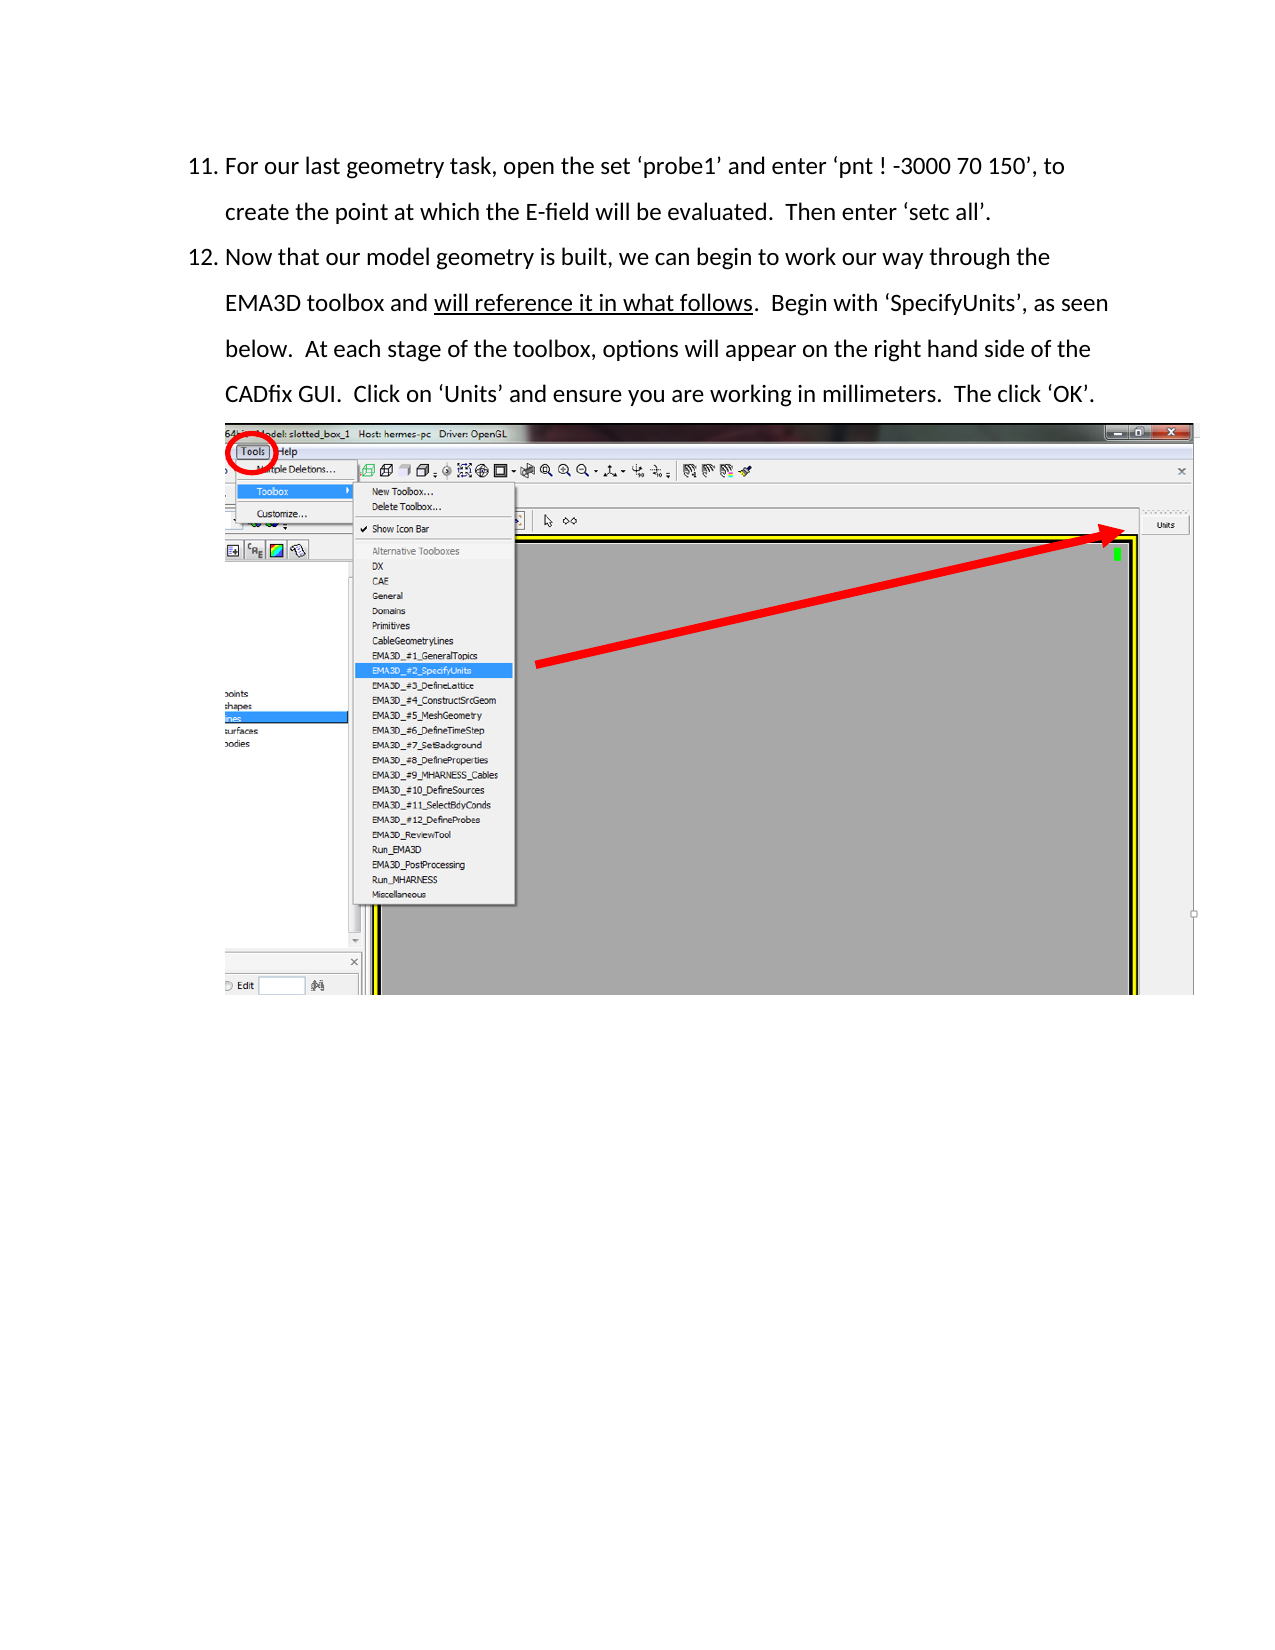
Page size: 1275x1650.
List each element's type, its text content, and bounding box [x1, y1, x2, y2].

picture [231, 437, 273, 470]
picture [225, 423, 1200, 995]
list For our last geometry task, open the set ‘probe1’ and enter ‘pnt ! -3000 70 150’, to create the point at which the E-field will be evaluated. Then enter ‘setc all’. [187, 150, 1125, 226]
